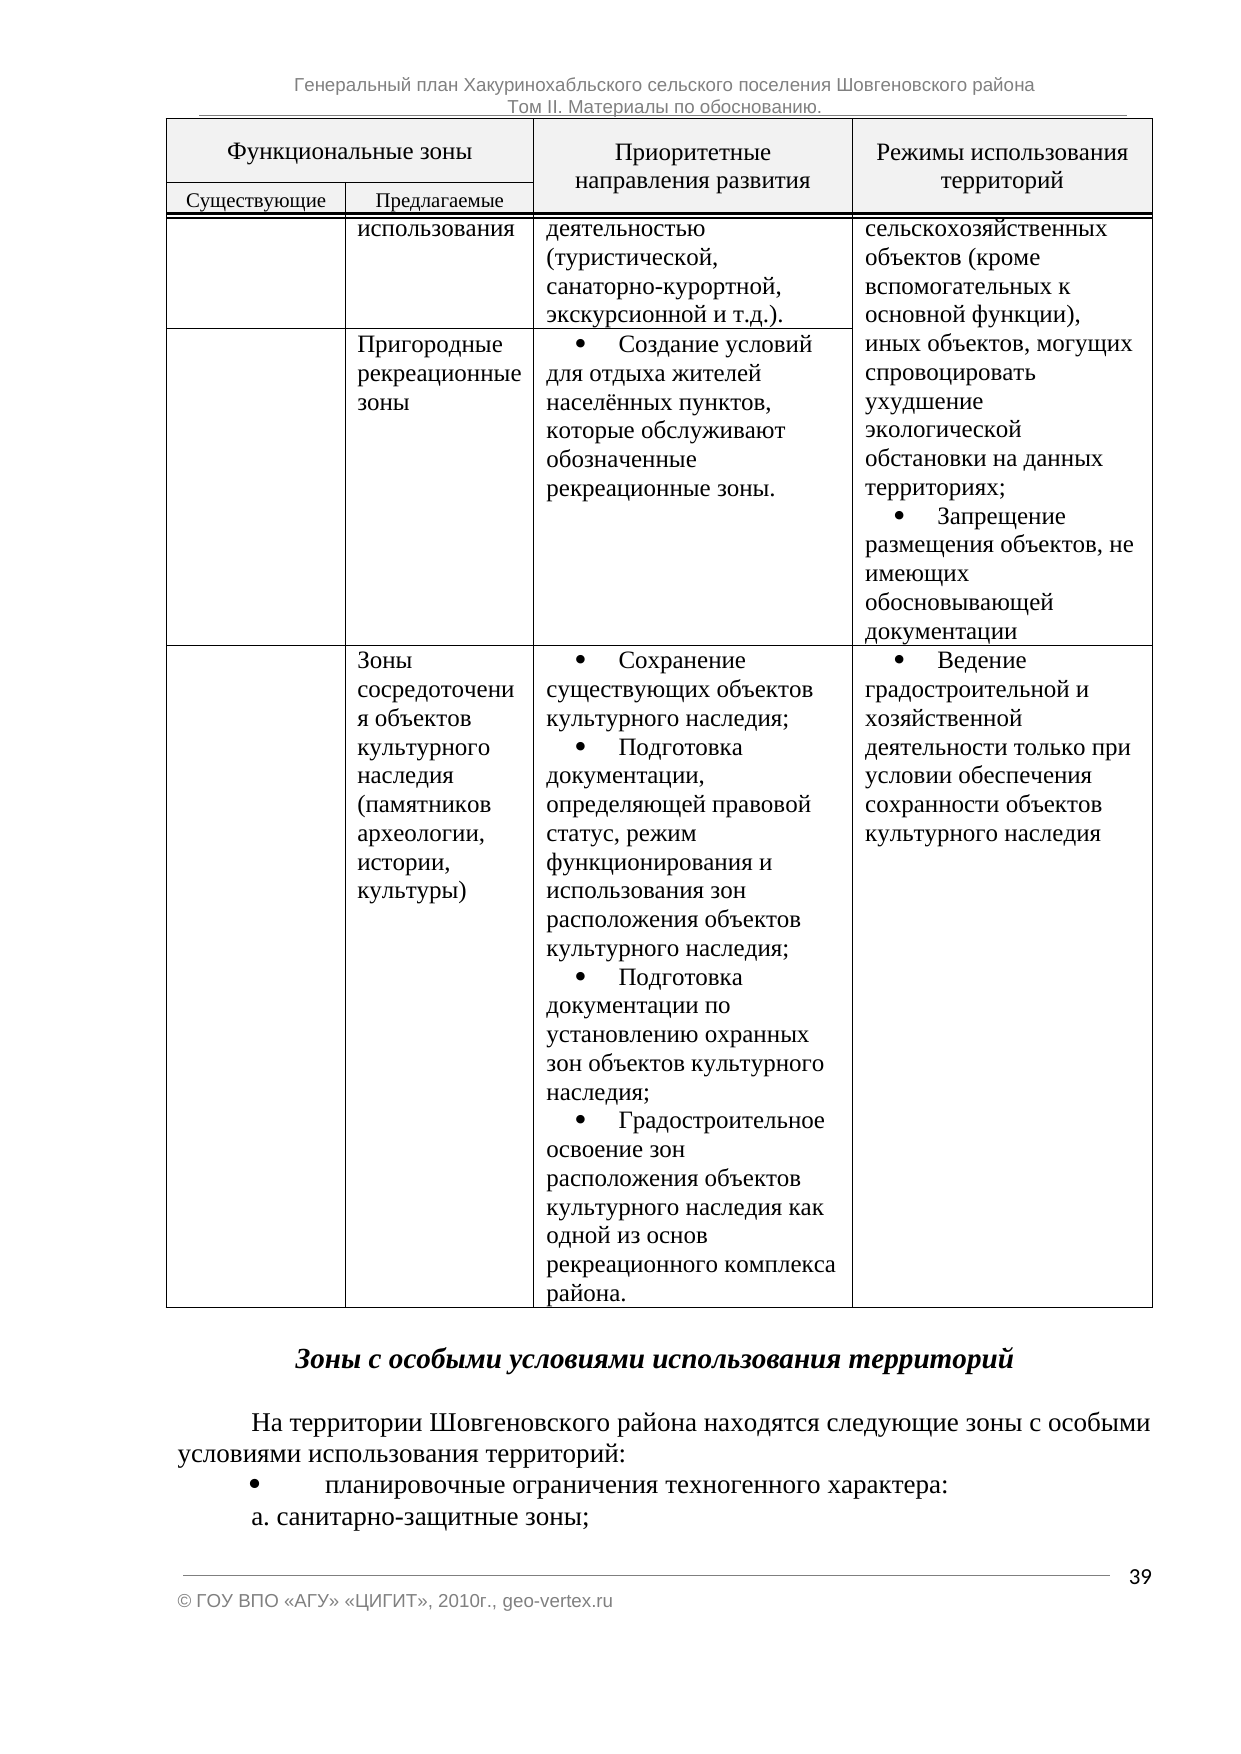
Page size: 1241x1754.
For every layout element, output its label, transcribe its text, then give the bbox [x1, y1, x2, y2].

text а. санитарно-защитные зоны; [177, 1499, 1152, 1531]
table_cell Зоны рекреационного использования [346, 219, 533, 328]
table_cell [853, 219, 1152, 644]
table_cell Существующие [167, 183, 345, 212]
table_cell Зоны сосредоточения объектов культурного наследия (памятников археологии, истории, культуры) [346, 646, 533, 1307]
table_cell Сохранение существующих объектов культурного наследия; Подготовка документации, определяющей правовой статус, режим функционирования и использования зон расположения объектов культурного наследия; Подготовка документации по установлению охранных зон объектов культурного наследия; Градостроительное освоение зон расположения объектов культурного наследия как одной из основ рекреационного комплекса района. [534, 646, 852, 1307]
subtitle Зоны с особыми условиями использования территорий [177, 1341, 1152, 1375]
table_cell Ведение градостроительной и хозяйственной деятельности только при условии обеспечения сохранности объектов культурного наследия [853, 646, 1152, 1307]
table_cell Пригородные рекреационные зоны [346, 329, 533, 644]
table_header Функциональные зоны [167, 119, 533, 182]
table_cell [167, 329, 345, 644]
text На территории Шовгеновского района находятся следующие зоны с особыми условиями использования территорий: [177, 1406, 1152, 1468]
table_header Режимы использования территорий [853, 119, 1152, 212]
list планировочные ограничения техногенного характера: [177, 1468, 1152, 1499]
table_header Приоритетные направления развития [534, 119, 852, 212]
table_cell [534, 219, 852, 328]
table_cell Предлагаемые [346, 183, 533, 212]
table_cell [167, 219, 345, 328]
table_cell Создание условий для отдыха жителей населённых пунктов, которые обслуживают обозначенные рекреационные зоны. [534, 329, 852, 644]
table_cell [167, 646, 345, 1307]
